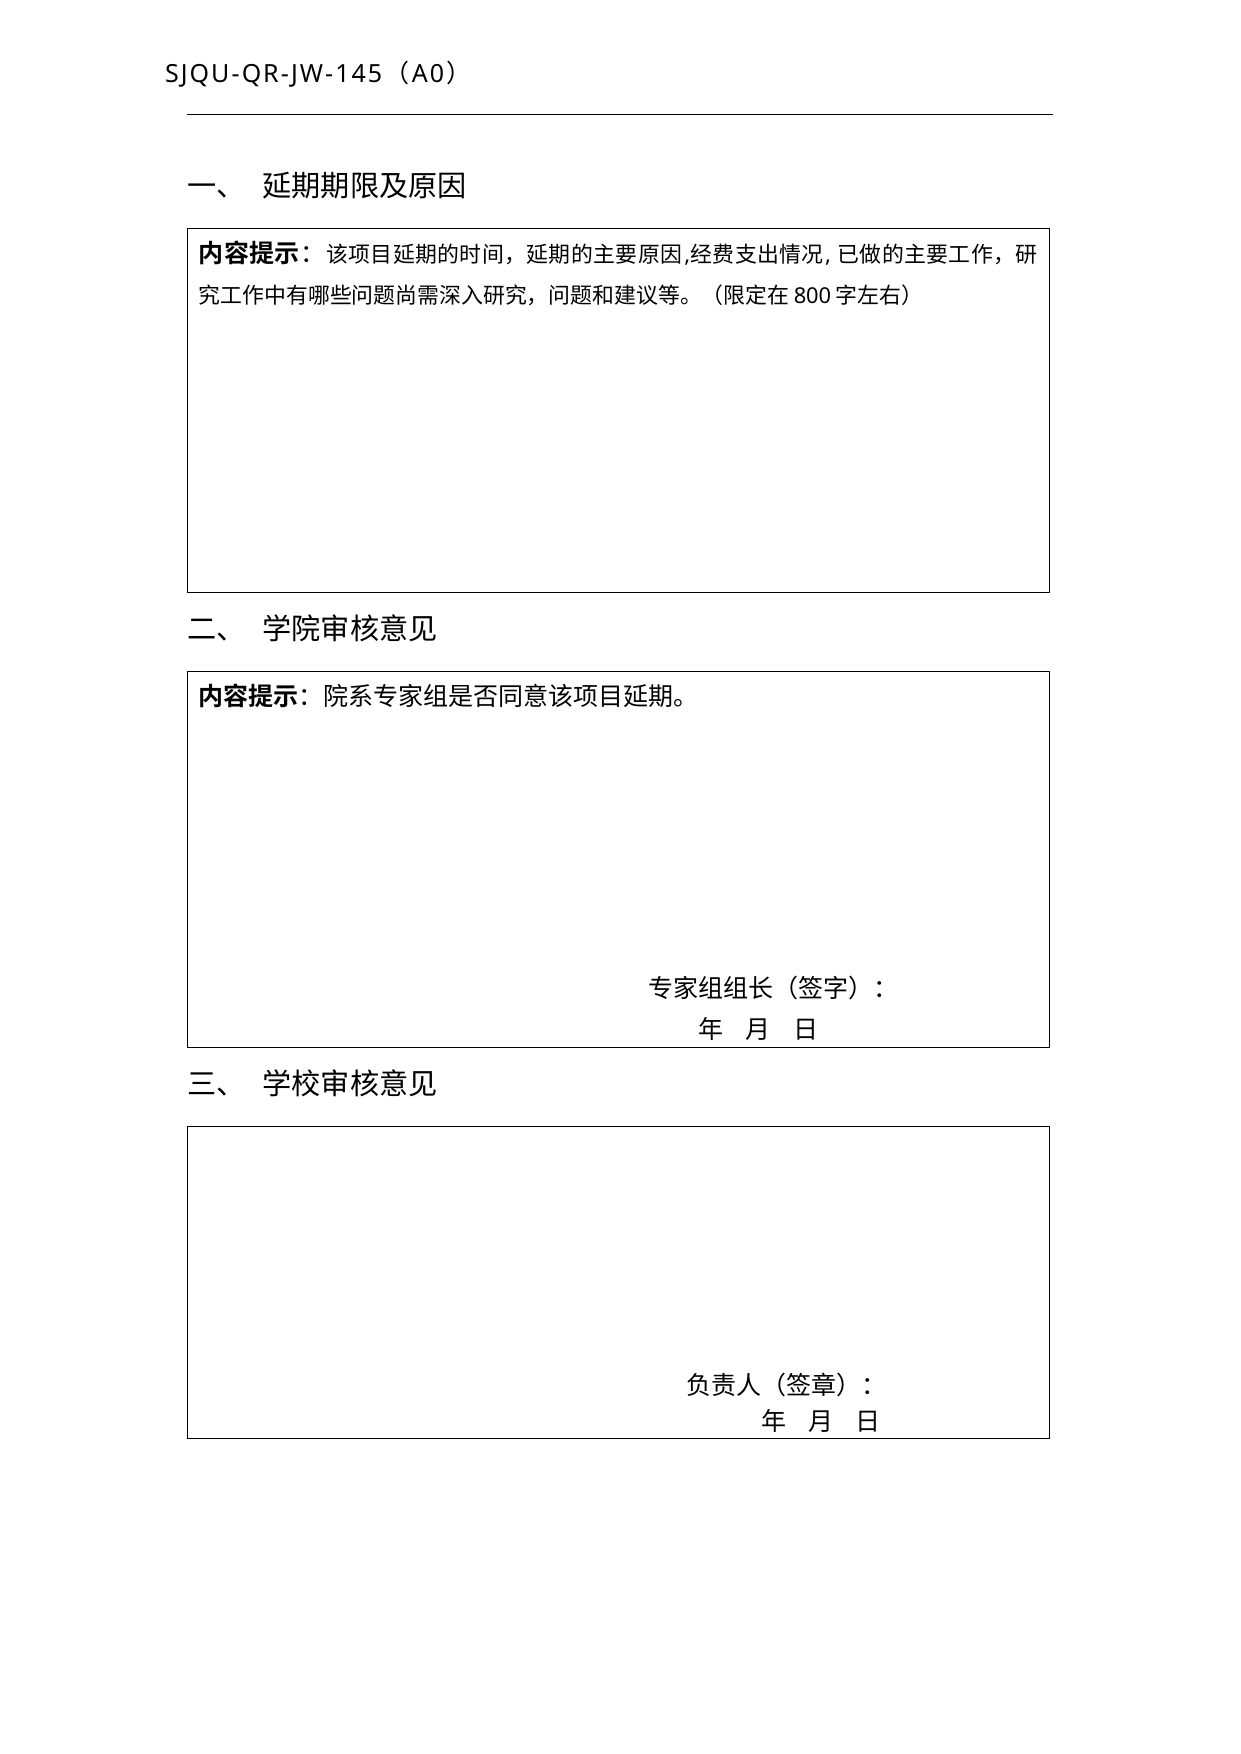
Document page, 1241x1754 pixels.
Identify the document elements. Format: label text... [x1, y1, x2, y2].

table_header 负责人（签章）： 年 月 日 [188, 1127, 1049, 1438]
list 学校审核意见 [187, 1061, 1053, 1103]
table_header 内容提示：该项目延期的时间，延期的主要原因,经费支出情况, 已做的主要工作，研究工作中有哪些问题尚需深入研究，问题和建议等。（限定在800字左右） [188, 229, 1049, 592]
table_header 内容提示：院系专家组是否同意该项目延期。 专家组组长（签字）： 年 月 日 [188, 672, 1049, 1047]
list 学院审核意见 [187, 606, 1053, 648]
list 延期期限及原因 [187, 162, 1053, 205]
